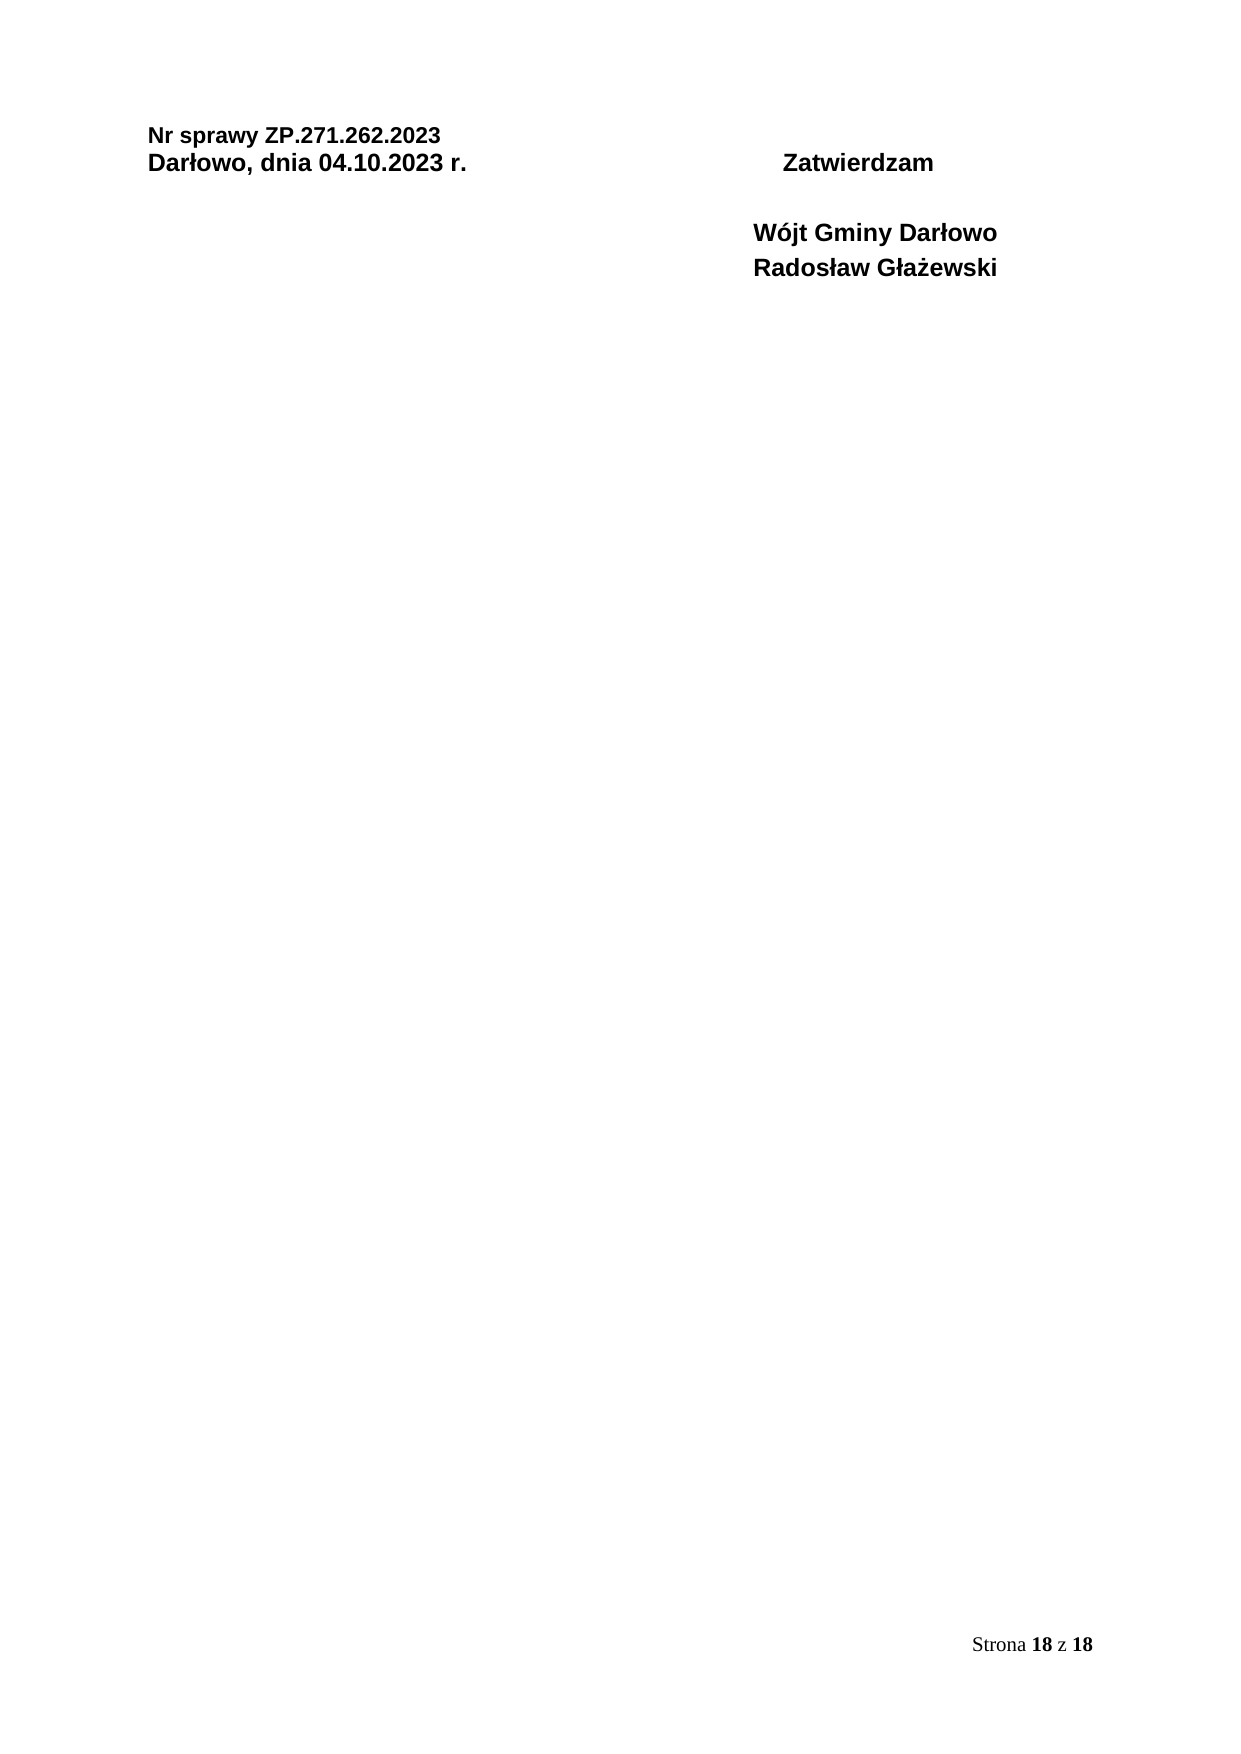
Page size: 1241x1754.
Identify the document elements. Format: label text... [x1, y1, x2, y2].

text Wójt Gminy Darłowo [148, 218, 1093, 247]
text Radosław Głażewski [148, 253, 1093, 282]
text Darłowo, dnia 04.10.2023 r. Zatwierdzam [148, 148, 1093, 177]
